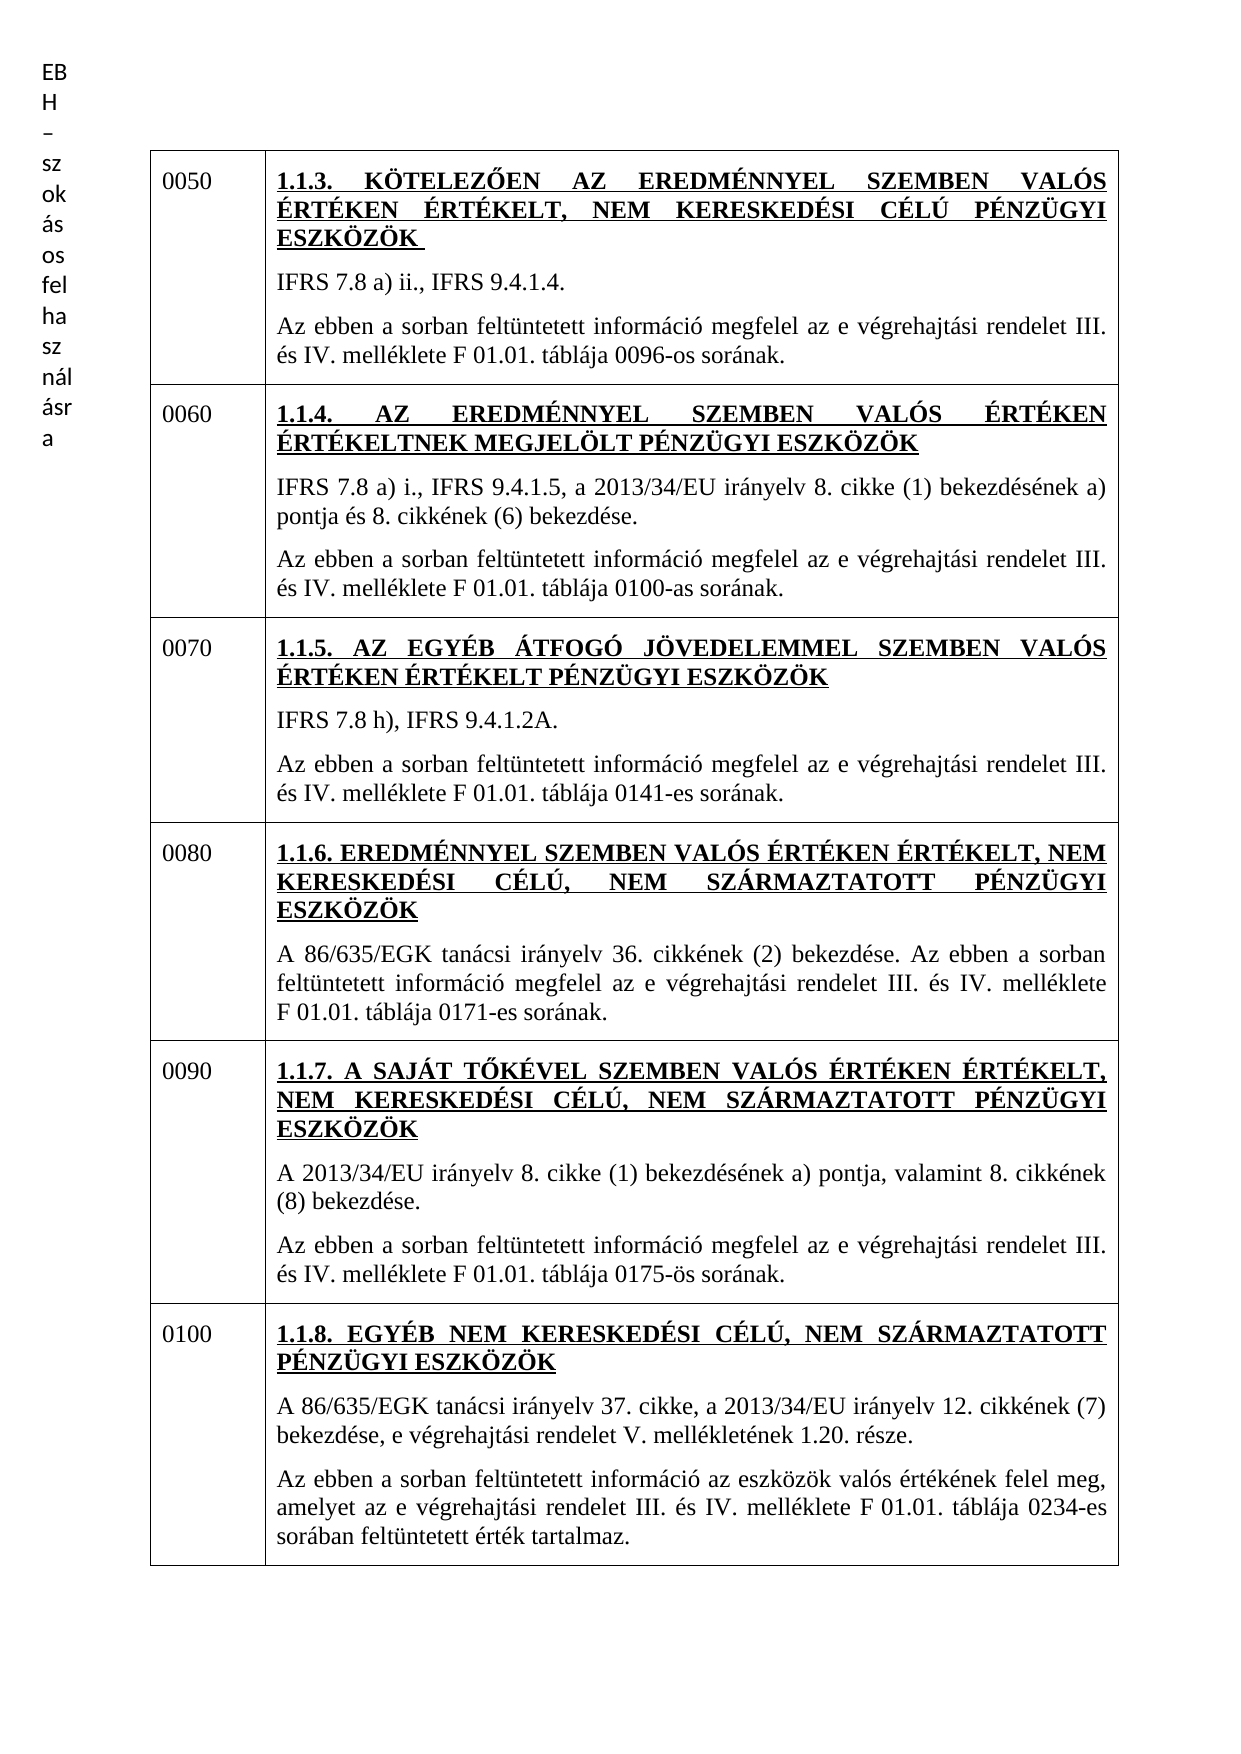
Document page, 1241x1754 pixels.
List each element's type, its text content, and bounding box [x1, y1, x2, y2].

table_cell 0050 [151, 151, 265, 383]
table_cell 0060 [151, 385, 265, 617]
table_cell 1.1.7. A SAJÁT TŐKÉVEL SZEMBEN VALÓS ÉRTÉKEN ÉRTÉKELT, NEM KERESKEDÉSI CÉLÚ, NEM SZÁRMAZTATOTT PÉNZÜGYI ESZKÖZÖK A 2013/34/EU irányelv 8. cikke (1) bekezdésének a) pontja, valamint 8. cikkének (8) bekezdése. Az ebben a sorban feltüntetett információ megfelel az e végrehajtási rendelet III. és IV. melléklete F 01.01. táblája 0175-ös sorának. [266, 1041, 1118, 1303]
table_cell 0100 [151, 1304, 265, 1565]
table_cell 1.1.6. EREDMÉNNYEL SZEMBEN VALÓS ÉRTÉKEN ÉRTÉKELT, NEM KERESKEDÉSI CÉLÚ, NEM SZÁRMAZTATOTT PÉNZÜGYI ESZKÖZÖK A 86/635/EGK tanácsi irányelv 36. cikkének (2) bekezdése. Az ebben a sorban feltüntetett információ megfelel az e végrehajtási rendelet III. és IV. melléklete F 01.01. táblája 0171-es sorának. [266, 823, 1118, 1040]
table_cell 1.1.4. AZ EREDMÉNNYEL SZEMBEN VALÓS ÉRTÉKEN ÉRTÉKELTNEK MEGJELÖLT PÉNZÜGYI ESZKÖZÖK IFRS 7.8 a) i., IFRS 9.4.1.5, a 2013/34/EU irányelv 8. cikke (1) bekezdésének a) pontja és 8. cikkének (6) bekezdése. Az ebben a sorban feltüntetett információ megfelel az e végrehajtási rendelet III. és IV. melléklete F 01.01. táblája 0100-as sorának. [266, 385, 1118, 617]
table_cell 1.1.8. EGYÉB NEM KERESKEDÉSI CÉLÚ, NEM SZÁRMAZTATOTT PÉNZÜGYI ESZKÖZÖK A 86/635/EGK tanácsi irányelv 37. cikke, a 2013/34/EU irányelv 12. cikkének (7) bekezdése, e végrehajtási rendelet V. mellékletének 1.20. része. Az ebben a sorban feltüntetett információ az eszközök valós értékének felel meg, amelyet az e végrehajtási rendelet III. és IV. melléklete F 01.01. táblája 0234-es sorában feltüntetett érték tartalmaz. [266, 1304, 1118, 1565]
table_cell 0070 [151, 618, 265, 822]
table_cell 1.1.5. AZ EGYÉB ÁTFOGÓ JÖVEDELEMMEL SZEMBEN VALÓS ÉRTÉKEN ÉRTÉKELT PÉNZÜGYI ESZKÖZÖK IFRS 7.8 h), IFRS 9.4.1.2A. Az ebben a sorban feltüntetett információ megfelel az e végrehajtási rendelet III. és IV. melléklete F 01.01. táblája 0141-es sorának. [266, 618, 1118, 822]
table_cell 0090 [151, 1041, 265, 1303]
table_cell 0080 [151, 823, 265, 1040]
table_cell 1.1.3. KÖTELEZŐEN AZ EREDMÉNNYEL SZEMBEN VALÓS ÉRTÉKEN ÉRTÉKELT, NEM KERESKEDÉSI CÉLÚ PÉNZÜGYI ESZKÖZÖK IFRS 7.8 a) ii., IFRS 9.4.1.4. Az ebben a sorban feltüntetett információ megfelel az e végrehajtási rendelet III. és IV. melléklete F 01.01. táblája 0096-os sorának. [266, 151, 1118, 383]
